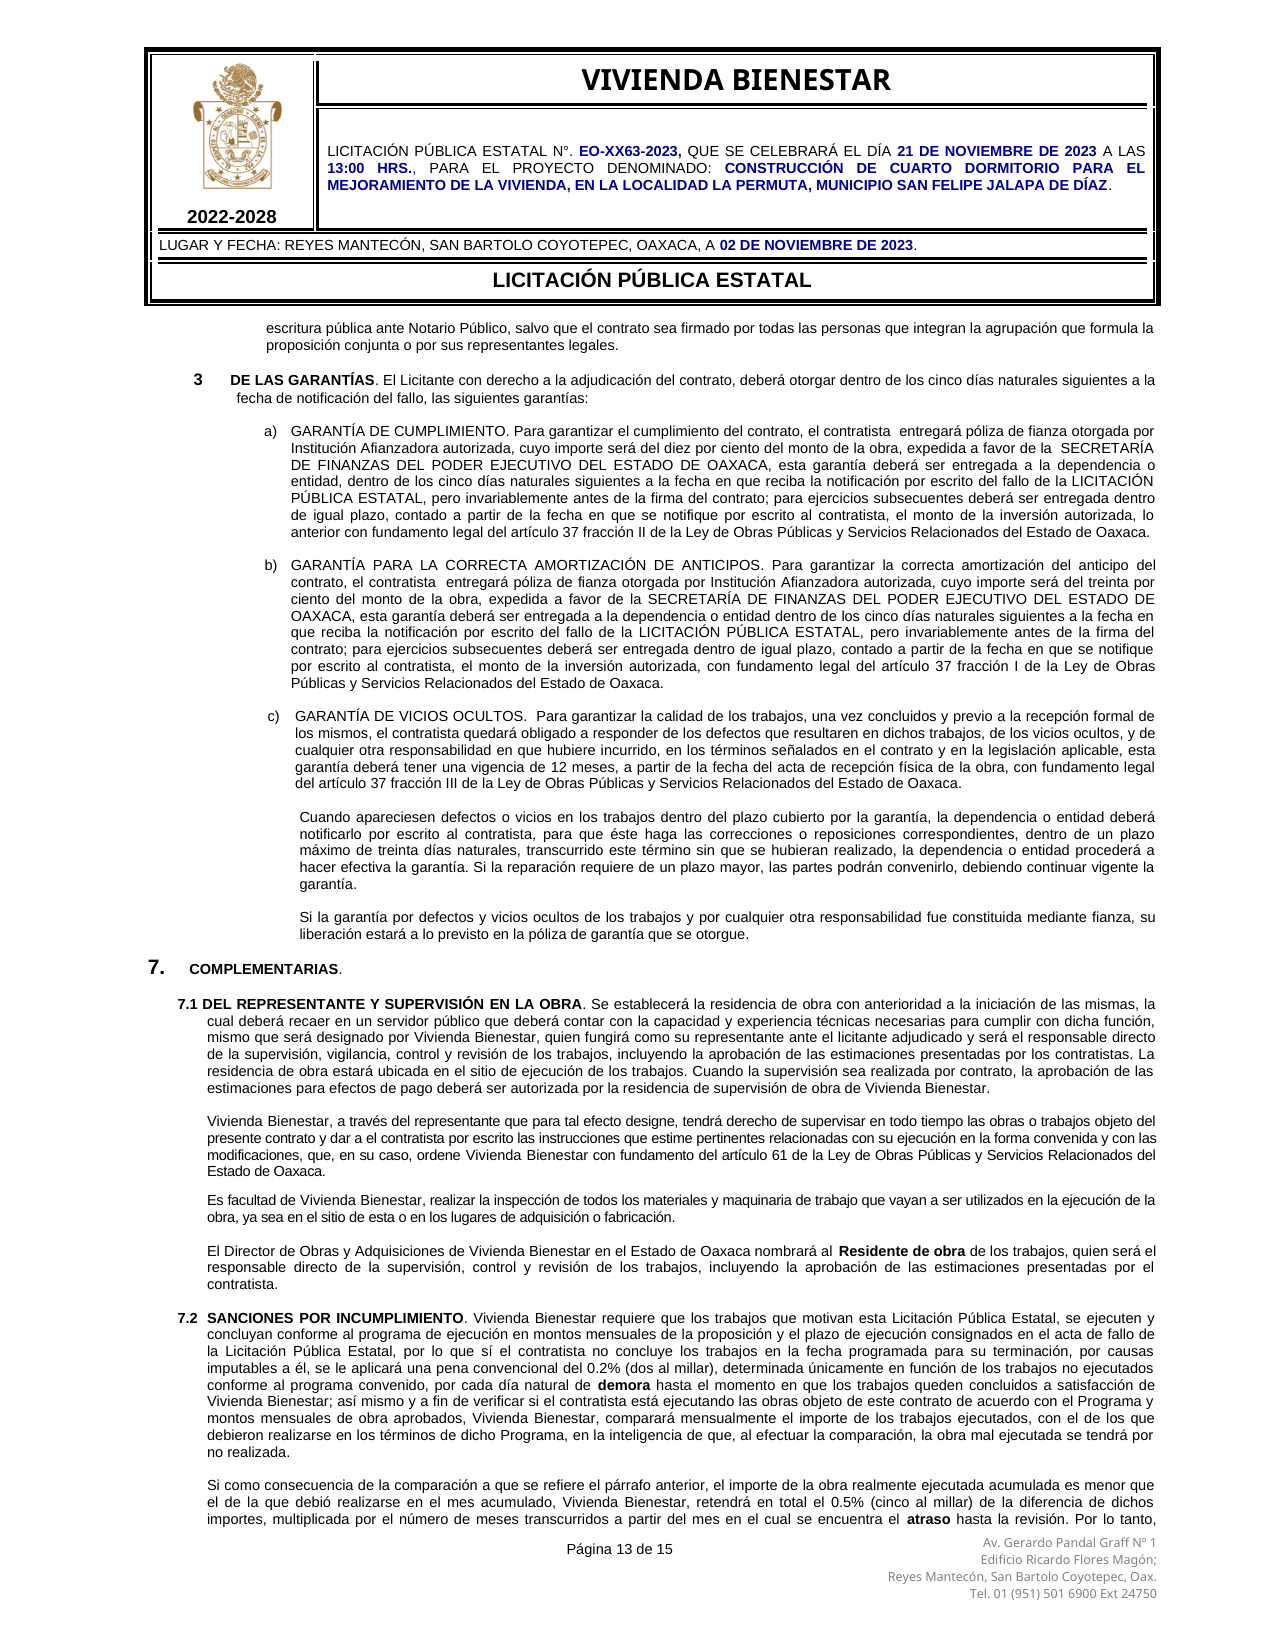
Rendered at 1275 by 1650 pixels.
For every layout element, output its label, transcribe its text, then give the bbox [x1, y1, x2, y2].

picture [187, 59, 285, 188]
text Cuando apareciesen defectos o vicios en los trabajos dentro del plazo cubierto por la garantía, la dependencia o entidad deberá notificarlo por escrito al contratista, para que éste haga las correcciones o reposiciones correspondientes, dentro de un plazo máximo de treinta días naturales, transcurrido este término sin que se hubieran realizado, la dependencia o entidad procederá a hacer efectiva la garantía. Si la reparación requiere de un plazo mayor, las partes podrán convenirlo, debiendo continuar vigente la garantía. [299, 808, 1157, 892]
list SANCIONES POR INCUMPLIMIENTO. Vivienda Bienestar requiere que los trabajos que motivan esta Licitación Pública Estatal, se ejecuten y concluyan conforme al programa de ejecución en montos mensuales de la proposición y el plazo de ejecución consignados en el acta de fallo de la Licitación Pública Estatal, por lo que sí el contratista no concluye los trabajos en la fecha programada para su terminación, por causas imputables a él, se le aplicará una pena convencional del 0.2% (dos al millar), determinada únicamente en función de los trabajos no ejecutados conforme al programa convenido, por cada día natural de demora hasta el momento en que los trabajos queden concluidos a satisfacción de Vivienda Bienestar; así mismo y a fin de verificar si el contratista está ejecutando las obras objeto de este contrato de acuerdo con el Programa y montos mensuales de obra aprobados, Vivienda Bienestar, comparará mensualmente el importe de los trabajos ejecutados, con el de los que debieron realizarse en los términos de dicho Programa, en la inteligencia de que, al efectuar la comparación, la obra mal ejecutada se tendrá por no realizada. [177, 1309, 1157, 1460]
text El Director de Obras y Adquisiciones de Vivienda Bienestar en el Estado de Oaxaca nombrará al Residente de obra de los trabajos, quien será el responsable directo de la supervisión, control y revisión de los trabajos, incluyendo la aprobación de las estimaciones presentadas por el contratista. [207, 1242, 1157, 1292]
list GARANTÍA PARA LA CORRECTA AMORTIZACIÓN DE ANTICIPOS. Para garantizar la correcta amortización del anticipo del contrato, el contratista entregará póliza de fianza otorgada por Institución Afianzadora autorizada, cuyo importe será del treinta por ciento del monto de la obra, expedida a favor de la SECRETARÍA DE FINANZAS DEL PODER EJECUTIVO DEL ESTADO DE OAXACA, esta garantía deberá ser entregada a la dependencia o entidad dentro de los cinco días naturales siguientes a la fecha en que reciba la notificación por escrito del fallo de la LICITACIÓN PÚBLICA ESTATAL, pero invariablemente antes de la firma del contrato; para ejercicios subsecuentes deberá ser entregada dentro de igual plazo, contado a partir de la fecha en que se notifique por escrito al contratista, el monto de la inversión autorizada, con fundamento legal del artículo 37 fracción I de la Ley de Obras Públicas y Servicios Relacionados del Estado de Oaxaca. [264, 557, 1157, 691]
text 7.1 DEL REPRESENTANTE Y SUPERVISIÓN EN LA OBRA. Se establecerá la residencia de obra con anterioridad a la iniciación de las mismas, la cual deberá recaer en un servidor público que deberá contar con la capacidad y experiencia técnicas necesarias para cumplir con dicha función, mismo que será designado por Vivienda Bienestar, quien fungirá como su representante ante el licitante adjudicado y será el responsable directo de la supervisión, vigilancia, control y revisión de los trabajos, incluyendo la aprobación de las estimaciones presentadas por los contratistas. La residencia de obra estará ubicada en el sitio de ejecución de los trabajos. Cuando la supervisión sea realizada por contrato, la aprobación de las estimaciones para efectos de pago deberá ser autorizada por la residencia de supervisión de obra de Vivienda Bienestar. [177, 995, 1157, 1096]
list GARANTÍA DE VICIOS OCULTOS. Para garantizar la calidad de los trabajos, una vez concluidos y previo a la recepción formal de los mismos, el contratista quedará obligado a responder de los defectos que resultaren en dichos trabajos, de los vicios ocultos, y de cualquier otra responsabilidad en que hubiere incurrido, en los términos señalados en el contrato y en la legislación aplicable, esta garantía deberá tener una vigencia de 12 meses, a partir de la fecha del acta de recepción física de la obra, con fundamento legal del artículo 37 fracción III de la Ley de Obras Públicas y Servicios Relacionados del Estado de Oaxaca. [267, 708, 1157, 792]
list GARANTÍA DE CUMPLIMIENTO. Para garantizar el cumplimiento del contrato, el contratista entregará póliza de fianza otorgada por Institución Afianzadora autorizada, cuyo importe será del diez por ciento del monto de la obra, expedida a favor de la SECRETARÍA DE FINANZAS DEL PODER EJECUTIVO DEL ESTADO DE OAXACA, esta garantía deberá ser entregada a la dependencia o entidad, dentro de los cinco días naturales siguientes a la fecha en que reciba la notificación por escrito del fallo de la LICITACIÓN PÚBLICA ESTATAL, pero invariablemente antes de la firma del contrato; para ejercicios subsecuentes deberá ser entregada dentro de igual plazo, contado a partir de la fecha en que se notifique por escrito al contratista, el monto de la inversión autorizada, lo anterior con fundamento legal del artículo 37 fracción II de la Ley de Obras Públicas y Servicios Relacionados del Estado de Oaxaca. [264, 423, 1157, 540]
list DE LAS GARANTÍAS. El Licitante con derecho a la adjudicación del contrato, deberá otorgar dentro de los cinco días naturales siguientes a la fecha de notificación del fallo, las siguientes garantías: [193, 370, 1157, 406]
text Si la garantía por defectos y vicios ocultos de los trabajos y por cualquier otra responsabilidad fue constituida mediante fianza, su liberación estará a lo previsto en la póliza de garantía que se otorgue. [299, 909, 1157, 943]
text Vivienda Bienestar, a través del representante que para tal efecto designe, tendrá derecho de supervisar en todo tiempo las obras o trabajos objeto del presente contrato y dar a el contratista por escrito las instrucciones que estime pertinentes relacionadas con su ejecución en la forma convenida y con las modificaciones, que, en su caso, ordene Vivienda Bienestar con fundamento del artículo 61 de la Ley de Obras Públicas y Servicios Relacionados del Estado de Oaxaca. [207, 1113, 1157, 1180]
list COMPLEMENTARIAS. [148, 955, 1157, 979]
text Es facultad de Vivienda Bienestar, realizar la inspección de todos los materiales y maquinaria de trabajo que vayan a ser utilizados en la ejecución de la obra, ya sea en el sitio de esta o en los lugares de adquisición o fabricación. [207, 1192, 1157, 1225]
